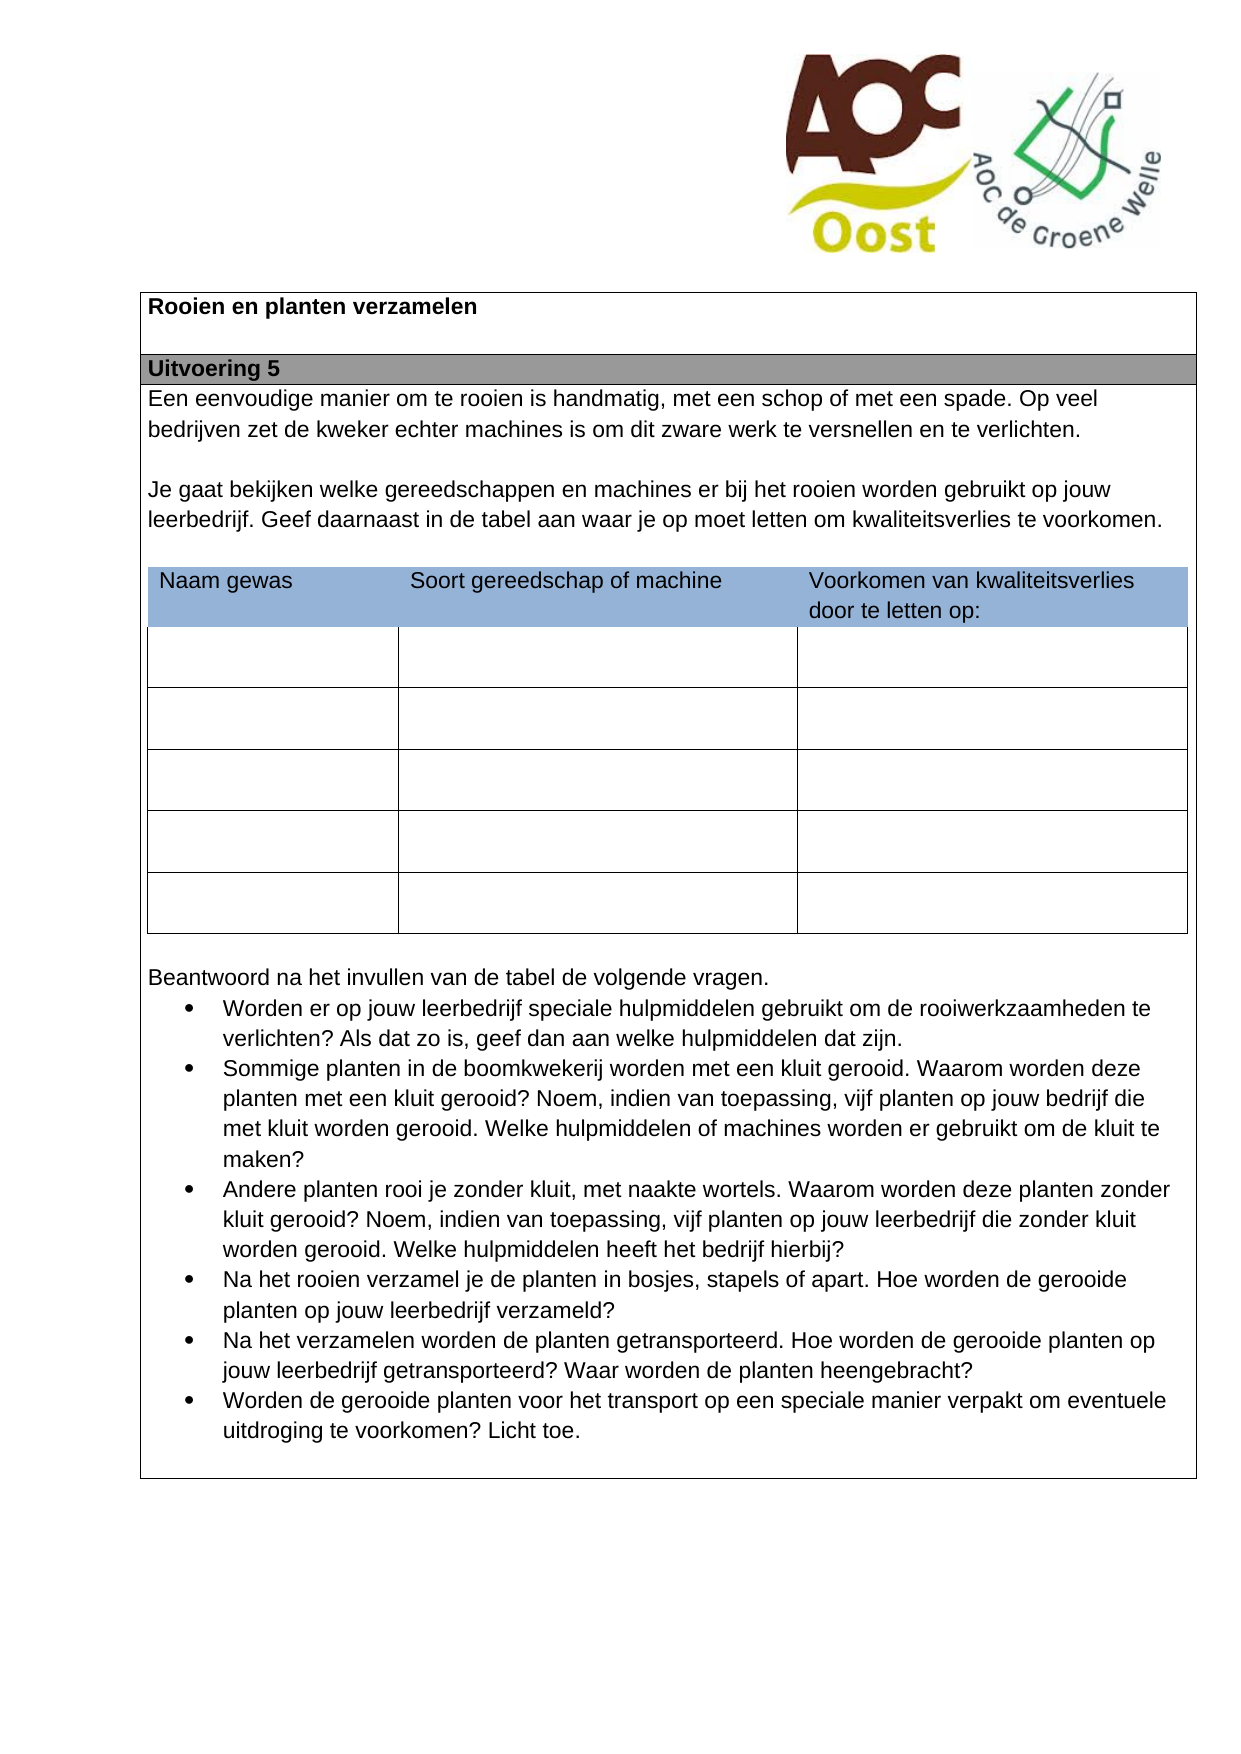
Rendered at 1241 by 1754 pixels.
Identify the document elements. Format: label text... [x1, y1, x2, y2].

table_cell Een eenvoudige manier om te rooien is handmatig, met een schop of met een spade. Op veel bedrijven zet de kweker echter machines is om dit zware werk te versnellen en te verlichten. Je gaat bekijken welke gereedschappen en machines er bij het rooien worden gebruikt op jouw leerbedrijf. Geef daarnaast in de tabel aan waar je op moet letten om kwaliteitsverlies te voorkomen. Beantwoord na het invullen van de tabel de volgende vragen. Worden er op jouw leerbedrijf speciale hulpmiddelen gebruikt om de rooiwerkzaamheden te verlichten? Als dat zo is, geef dan aan welke hulpmiddelen dat zijn. Sommige planten in de boomkwekerij worden met een kluit gerooid. Waarom worden deze planten met een kluit gerooid? Noem, indien van toepassing, vijf planten op jouw bedrijf die met kluit worden gerooid. Welke hulpmiddelen of machines worden er gebruikt om de kluit te maken? Andere planten rooi je zonder kluit, met naakte wortels. Waarom worden deze planten zonder kluit gerooid? Noem, indien van toepassing, vijf planten op jouw leerbedrijf die zonder kluit worden gerooid. Welke hulpmiddelen heeft het bedrijf hierbij? Na het rooien verzamel je de planten in bosjes, stapels of apart. Hoe worden de gerooide planten op jouw leerbedrijf verzameld? Na het verzamelen worden de planten getransporteerd. Hoe worden de gerooide planten op jouw leerbedrijf getransporteerd? Waar worden de planten heengebracht? Worden de gerooide planten voor het transport op een speciale manier verpakt om eventuele uitdroging te voorkomen? Licht toe. [141, 385, 1196, 1478]
picture [786, 54, 1168, 267]
table_cell Uitvoering 5 [141, 355, 1196, 384]
table_header Rooien en planten verzamelen [141, 293, 1196, 353]
